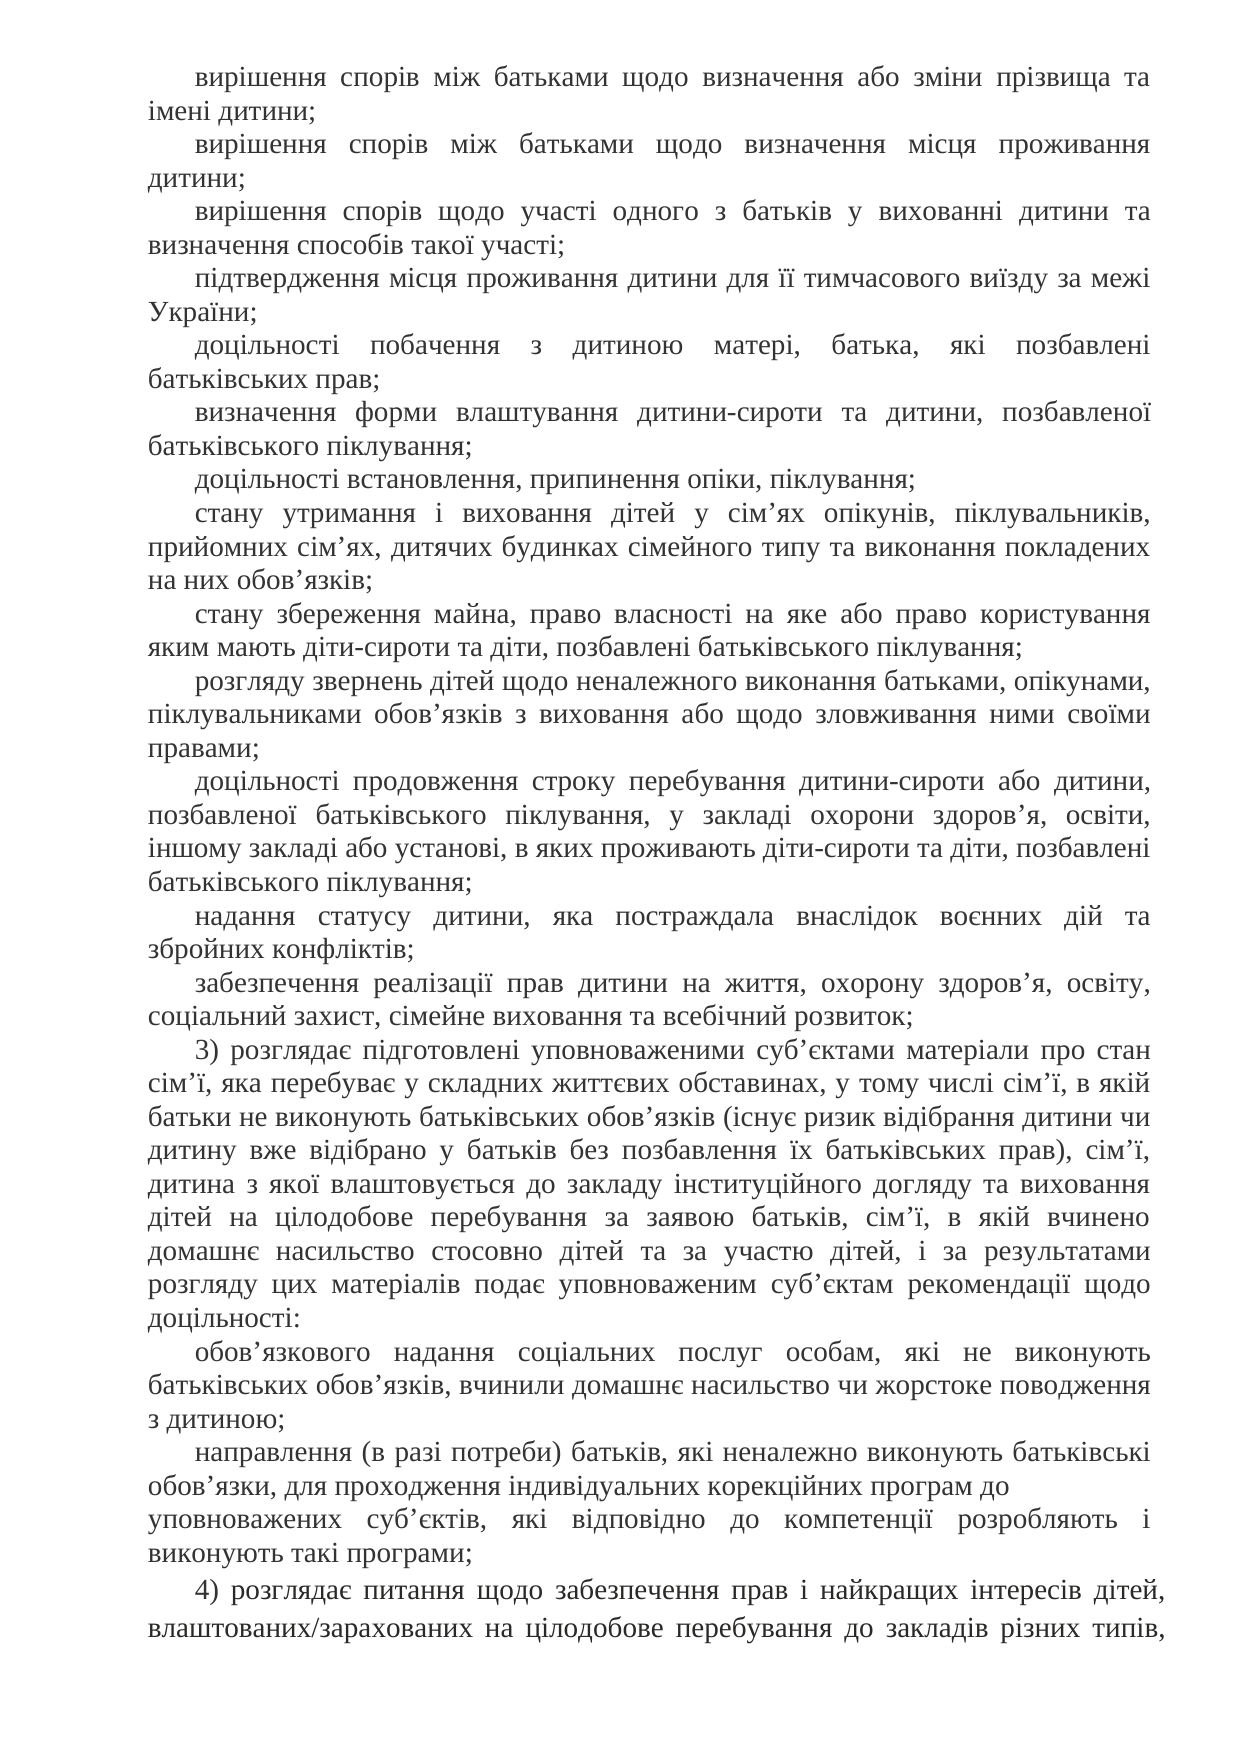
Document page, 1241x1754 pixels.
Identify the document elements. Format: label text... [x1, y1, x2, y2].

text уповноважених суб’єктів, які відповідно до компетенції розробляють і виконують такі програми; [148, 1501, 1152, 1568]
text стану збереження майна, право власності на яке або право користування яким мають діти-сироти та діти, позбавлені батьківського піклування; [148, 596, 1152, 663]
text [148, 1568, 1166, 1643]
text визначення форми влаштування дитини-сироти та дитини, позбавленої батьківського піклування; [148, 394, 1152, 462]
text забезпечення реалізації прав дитини на життя, охорону здоров’я, освіту, соціальний захист, сімейне виховання та всебічний розвиток; [148, 965, 1152, 1032]
text направлення (в разі потреби) батьків, які неналежно виконують батьківські обов’язки, для проходження індивідуальних корекційних програм до [148, 1434, 1152, 1501]
text доцільності встановлення, припинення опіки, піклування; [148, 462, 1152, 495]
text 3) розглядає підготовлені уповноваженими суб’єктами матеріали про стан сім’ї, яка перебуває у складних життєвих обставинах, у тому числі сім’ї, в якій батьки не виконують батьківських обов’язків (існує ризик відібрання дитини чи дитину вже відібрано у батьків без позбавлення їх батьківських прав), сім’ї, дитина з якої влаштовується до закладу інституційного догляду та виховання дітей на цілодобове перебування за заявою батьків, сім’ї, в якій вчинено домашнє насильство стосовно дітей та за участю дітей, і за результатами розгляду цих матеріалів подає уповноваженим суб’єктам рекомендації щодо доцільності: [148, 1032, 1152, 1334]
text доцільності продовження строку перебування дитини-сироти або дитини, позбавленої батьківського піклування, у закладі охорони здоров’я, освіти, іншому закладі або установі, в яких проживають діти-сироти та діти, позбавлені батьківського піклування; [148, 763, 1152, 898]
text доцільності побачення з дитиною матері, батька, які позбавлені батьківських прав; [148, 327, 1152, 394]
text вирішення спорів щодо участі одного з батьків у вихованні дитини та визначення способів такої участі; [148, 193, 1152, 260]
text розгляду звернень дітей щодо неналежного виконання батьками, опікунами, піклувальниками обов’язків з виховання або щодо зловживання ними своїми правами; [148, 663, 1152, 763]
text обов’язкового надання соціальних послуг особам, які не виконують батьківських обов’язків, вчинили домашнє насильство чи жорстоке поводження з дитиною; [148, 1334, 1152, 1434]
text вирішення спорів між батьками щодо визначення місця проживання дитини; [148, 126, 1152, 193]
text надання статусу дитини, яка постраждала внаслідок воєнних дій та збройних конфліктів; [148, 898, 1152, 965]
text підтвердження місця проживання дитини для її тимчасового виїзду за межі України; [148, 260, 1152, 327]
text вирішення спорів між батьками щодо визначення або зміни прізвища та імені дитини; [148, 59, 1152, 126]
text стану утримання і виховання дітей у сім’ях опікунів, піклувальників, прийомних сім’ях, дитячих будинках сімейного типу та виконання покладених на них обов’язків; [148, 495, 1152, 596]
